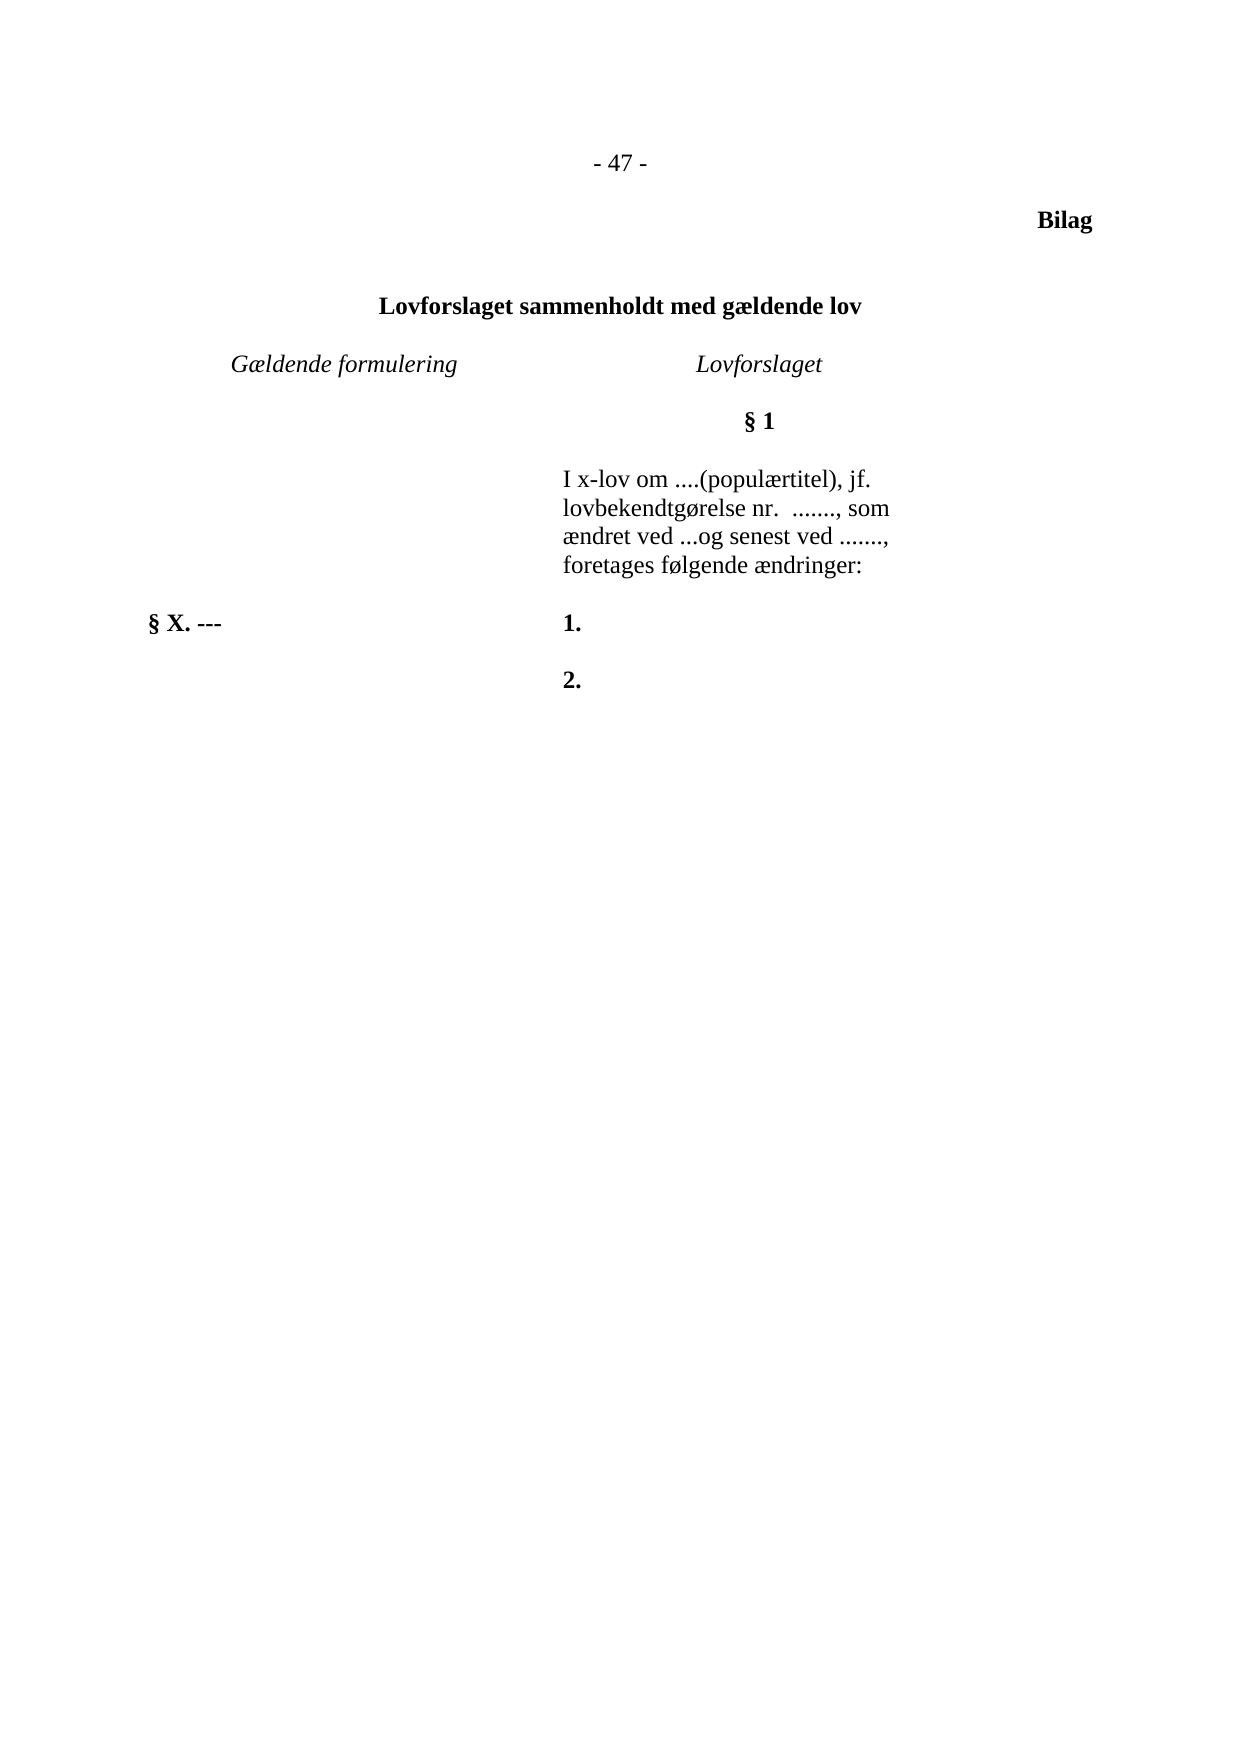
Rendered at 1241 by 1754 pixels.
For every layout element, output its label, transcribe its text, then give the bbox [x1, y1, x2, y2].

table_cell § 1 I x-lov om ....(populærtitel), jf. lovbekendtgørelse nr. ......., som ændret ved ...og senest ved ......., foretages følgende ændringer: 1. 2. [551, 378, 967, 723]
table_cell § X. --- [136, 378, 551, 723]
text Lovforslaget sammenholdt med gældende lov [148, 291, 1092, 320]
text Bilag [148, 205, 1092, 234]
table_header Gældende formulering [136, 320, 551, 378]
table_header Lovforslaget [551, 320, 967, 378]
